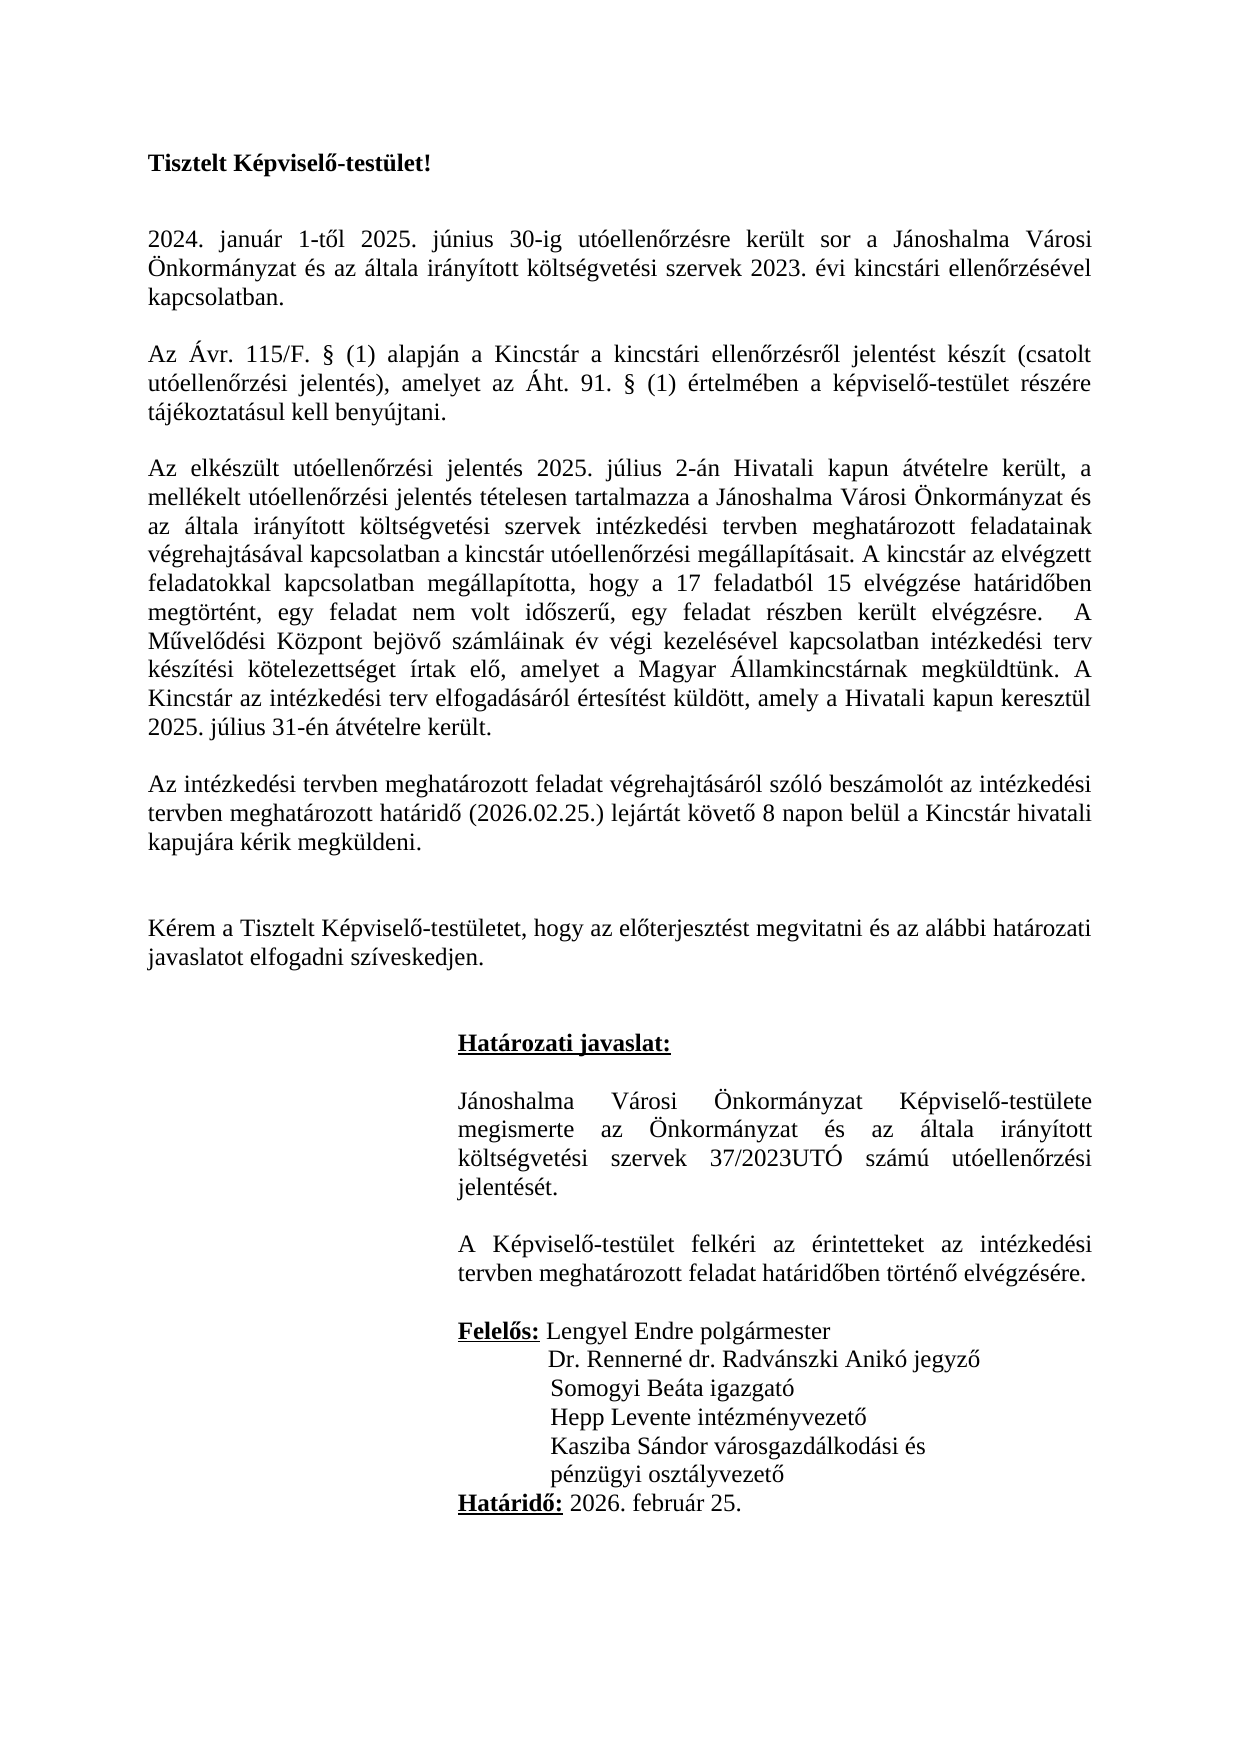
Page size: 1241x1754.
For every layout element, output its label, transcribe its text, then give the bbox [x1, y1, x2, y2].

text Hepp Levente intézményvezető [458, 1402, 1093, 1431]
text Az Ávr. 115/F. § (1) alapján a Kincstár a kincstári ellenőrzésről jelentést készít (csatolt utóellenőrzési jelentés), amelyet az Áht. 91. § (1) értelmében a képviselő-testület részére tájékoztatásul kell benyújtani. [148, 339, 1093, 425]
text Az intézkedési tervben meghatározott feladat végrehajtásáról szóló beszámolót az intézkedési tervben meghatározott határidő (2026.02.25.) lejártát követő 8 napon belül a Kincstár hivatali kapujára kérik megküldeni. [148, 769, 1093, 856]
text Jánoshalma Városi Önkormányzat Képviselő-testülete megismerte az Önkormányzat és az általa irányított költségvetési szervek 37/2023UTÓ számú utóellenőrzési jelentését. [458, 1086, 1093, 1201]
text Somogyi Beáta igazgató [458, 1373, 1093, 1402]
text A Képviselő-testület felkéri az érintetteket az intézkedési tervben meghatározott feladat határidőben történő elvégzésére. [458, 1229, 1093, 1287]
text Kasziba Sándor városgazdálkodási és [516, 1431, 1093, 1459]
text pénzügyi osztályvezető [516, 1459, 1093, 1488]
text Kérem a Tisztelt Képviselő-testületet, hogy az előterjesztést megvitatni és az alábbi határozati javaslatot elfogadni szíveskedjen. [148, 913, 1093, 971]
text Tisztelt Képviselő-testület! [148, 148, 1093, 176]
text Az elkészült utóellenőrzési jelentés 2025. július 2-án Hivatali kapun átvételre került, a mellékelt utóellenőrzési jelentés tételesen tartalmazza a Jánoshalma Városi Önkormányzat és az általa irányított költségvetési szervek intézkedési tervben meghatározott feladatainak végrehajtásával kapcsolatban a kincstár utóellenőrzési megállapításait. A kincstár az elvégzett feladatokkal kapcsolatban megállapította, hogy a 17 feladatból 15 elvégzése határidőben megtörtént, egy feladat nem volt időszerű, egy feladat részben került elvégzésre. A Művelődési Központ bejövő számláinak év végi kezelésével kapcsolatban intézkedési terv készítési kötelezettséget írtak elő, amelyet a Magyar Államkincstárnak megküldtünk. A Kincstár az intézkedési terv elfogadásáról értesítést küldött, amely a Hivatali kapun keresztül 2025. július 31-én átvételre került. [148, 453, 1093, 741]
text Dr. Rennerné dr. Radvánszki Anikó jegyző [458, 1344, 1093, 1373]
text 2024. január 1-től 2025. június 30-ig utóellenőrzésre került sor a Jánoshalma Városi Önkormányzat és az általa irányított költségvetési szervek 2023. évi kincstári ellenőrzésével kapcsolatban. [148, 224, 1093, 310]
text Felelős: Lengyel Endre polgármester [458, 1316, 1093, 1344]
text Határozati javaslat: [458, 1028, 1093, 1057]
text Határidő: 2026. február 25. [458, 1488, 1093, 1517]
